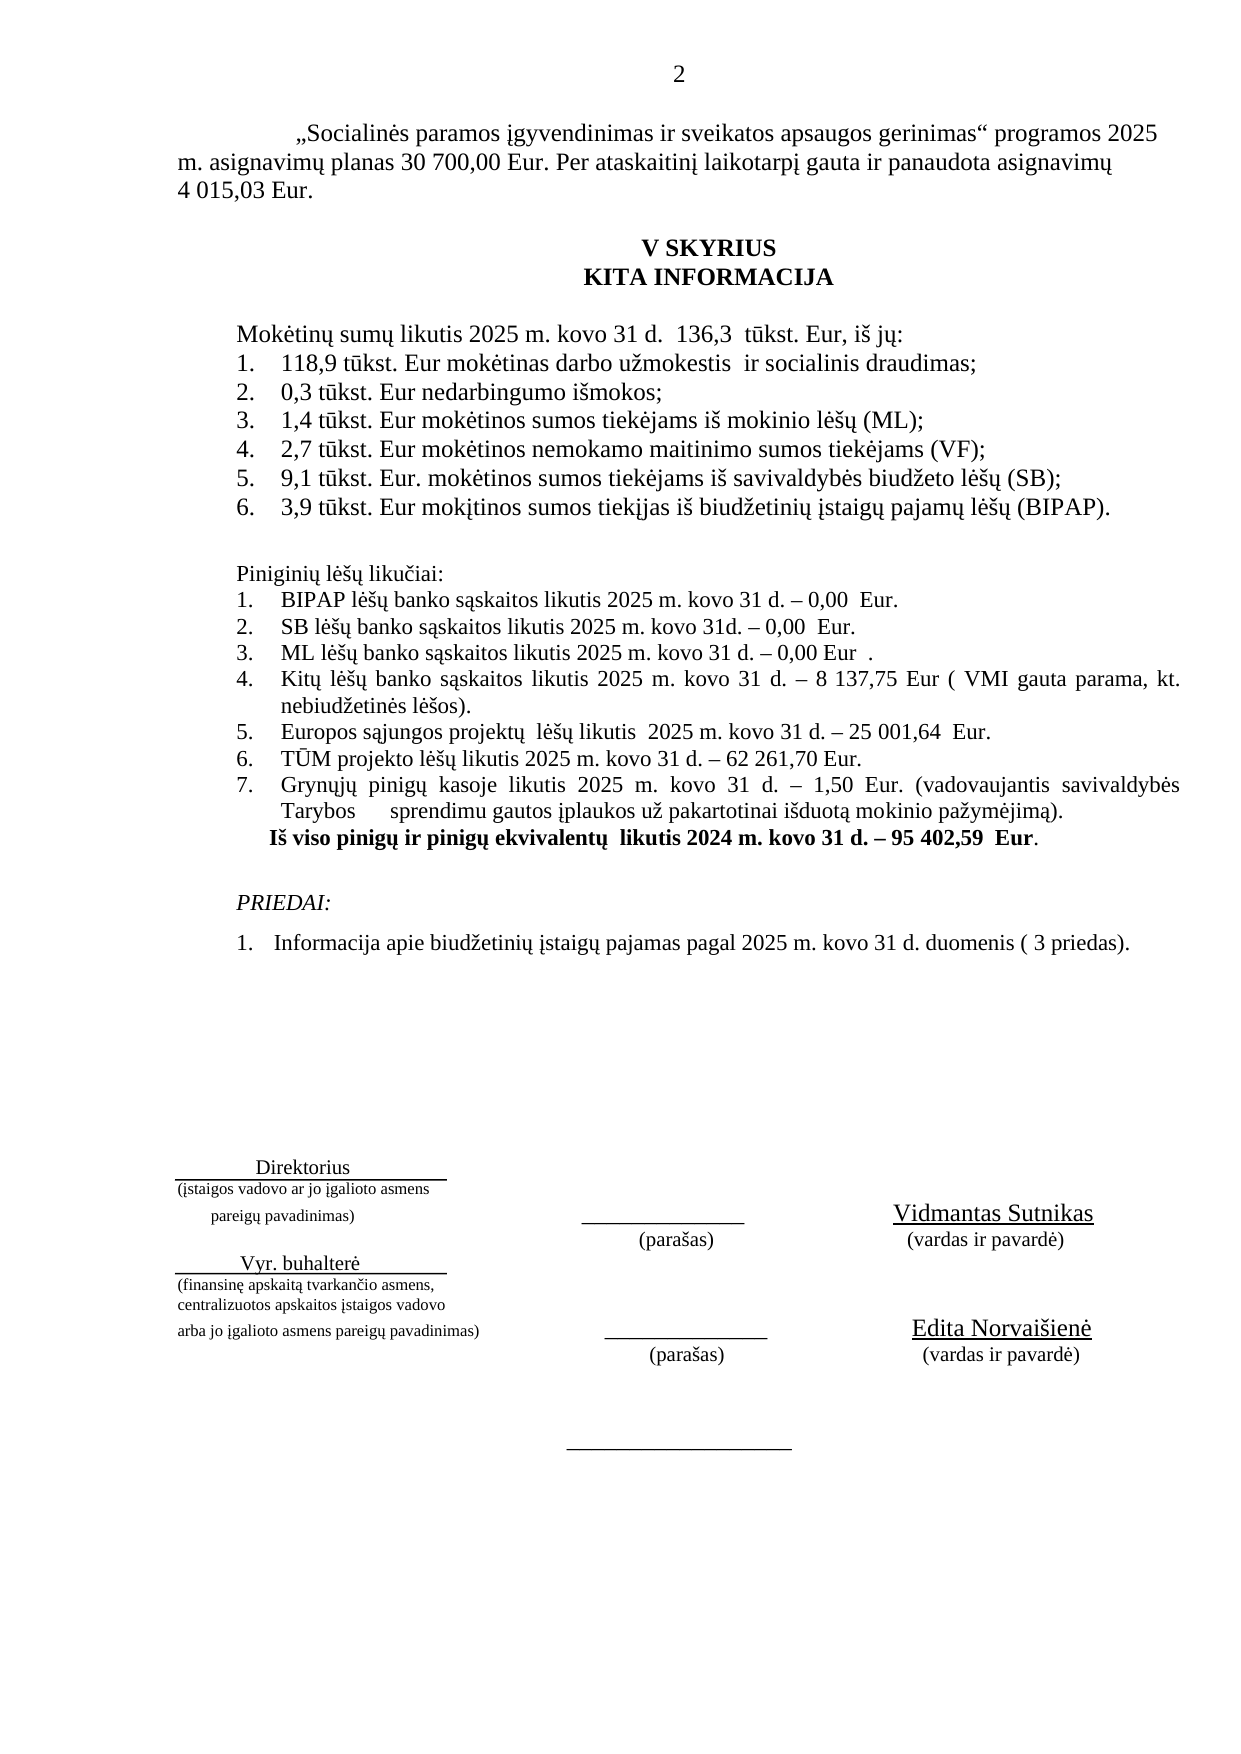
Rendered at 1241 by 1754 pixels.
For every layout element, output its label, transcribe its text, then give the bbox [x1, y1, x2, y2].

list 2,7 tūkst. Eur mokėtinos nemokamo maitinimo sumos tiekėjams (VF); [236, 434, 1181, 463]
list 1,4 tūkst. Eur mokėtinos sumos tiekėjams iš mokinio lėšų (ML); [236, 406, 1181, 434]
text __________________ [177, 1424, 1181, 1453]
text KITA INFORMACIJA [177, 262, 1181, 291]
list Informacija apie biudžetinių įstaigų pajamas pagal 2025 m. kovo 31 d. duomenis ( 3 priedas). [236, 929, 1181, 955]
list Europos sąjungos projektų lėšų likutis 2025 m. kovo 31 d. – 25 001,64 Eur. [236, 718, 1181, 744]
text Mokėtinų sumų likutis 2025 m. kovo 31 d. 136,3 tūkst. Eur, iš jų: [177, 319, 1181, 348]
text pareigų pavadinimas) _____________ Vidmantas Sutnikas [177, 1198, 1181, 1227]
text Iš viso pinigų ir pinigų ekvivalentų likutis 2024 m. kovo 31 d. – 95 402,59 Eur. [177, 824, 1181, 850]
text (parašas) (vardas ir pavardė) [177, 1227, 1181, 1251]
text centralizuotos apskaitos įstaigos vadovo [177, 1294, 1181, 1313]
text (parašas) (vardas ir pavardė) [177, 1342, 1181, 1366]
text arba jo įgalioto asmens pareigų pavadinimas) _____________ Edita Norvaišienė [177, 1313, 1181, 1342]
list 118,9 tūkst. Eur mokėtinas darbo užmokestis ir socialinis draudimas; [236, 348, 1181, 377]
list 0,3 tūkst. Eur nedarbingumo išmokos; [236, 377, 1181, 406]
text (finansinę apskaitą tvarkančio asmens, [177, 1275, 1181, 1294]
list ML lėšų banko sąskaitos likutis 2025 m. kovo 31 d. – 0,00 Eur . [236, 639, 1181, 666]
text Piniginių lėšų likučiai: [177, 560, 1181, 586]
text Vyr. buhalterė [177, 1251, 1181, 1275]
text PRIEDAI: [177, 889, 1181, 916]
list Kitų lėšų banko sąskaitos likutis 2025 m. kovo 31 d. – 8 137,75 Eur ( VMI gauta parama, kt. nebiudžetinės lėšos). [236, 666, 1181, 718]
list BIPAP lėšų banko sąskaitos likutis 2025 m. kovo 31 d. – 0,00 Eur. [236, 586, 1181, 613]
text Direktorius [177, 1155, 1181, 1179]
list SB lėšų banko sąskaitos likutis 2025 m. kovo 31d. – 0,00 Eur. [236, 613, 1181, 639]
list 3,9 tūkst. Eur mokįtinos sumos tiekįjas iš biudžetinių įstaigų pajamų lėšų (BIPAP). [236, 492, 1181, 521]
list 9,1 tūkst. Eur. mokėtinos sumos tiekėjams iš savivaldybės biudžeto lėšų (SB); [236, 463, 1181, 492]
list TŪM projekto lėšų likutis 2025 m. kovo 31 d. – 62 261,70 Eur. [236, 744, 1181, 771]
list Grynųjų pinigų kasoje likutis 2025 m. kovo 31 d. – 1,50 Eur. (vadovaujantis savivaldybės Tarybos sprendimu gautos įplaukos už pakartotinai išduotą mokinio pažymėjimą). [236, 771, 1181, 824]
text V SKYRIUS [177, 233, 1181, 262]
text „Socialinės paramos įgyvendinimas ir sveikatos apsaugos gerinimas“ programos 2025 m. asignavimų planas 30 700,00 Eur. Per ataskaitinį laikotarpį gauta ir panaudota asignavimų 4 015,03 Eur. [177, 118, 1181, 204]
text (įstaigos vadovo ar jo įgalioto asmens [177, 1179, 1181, 1198]
